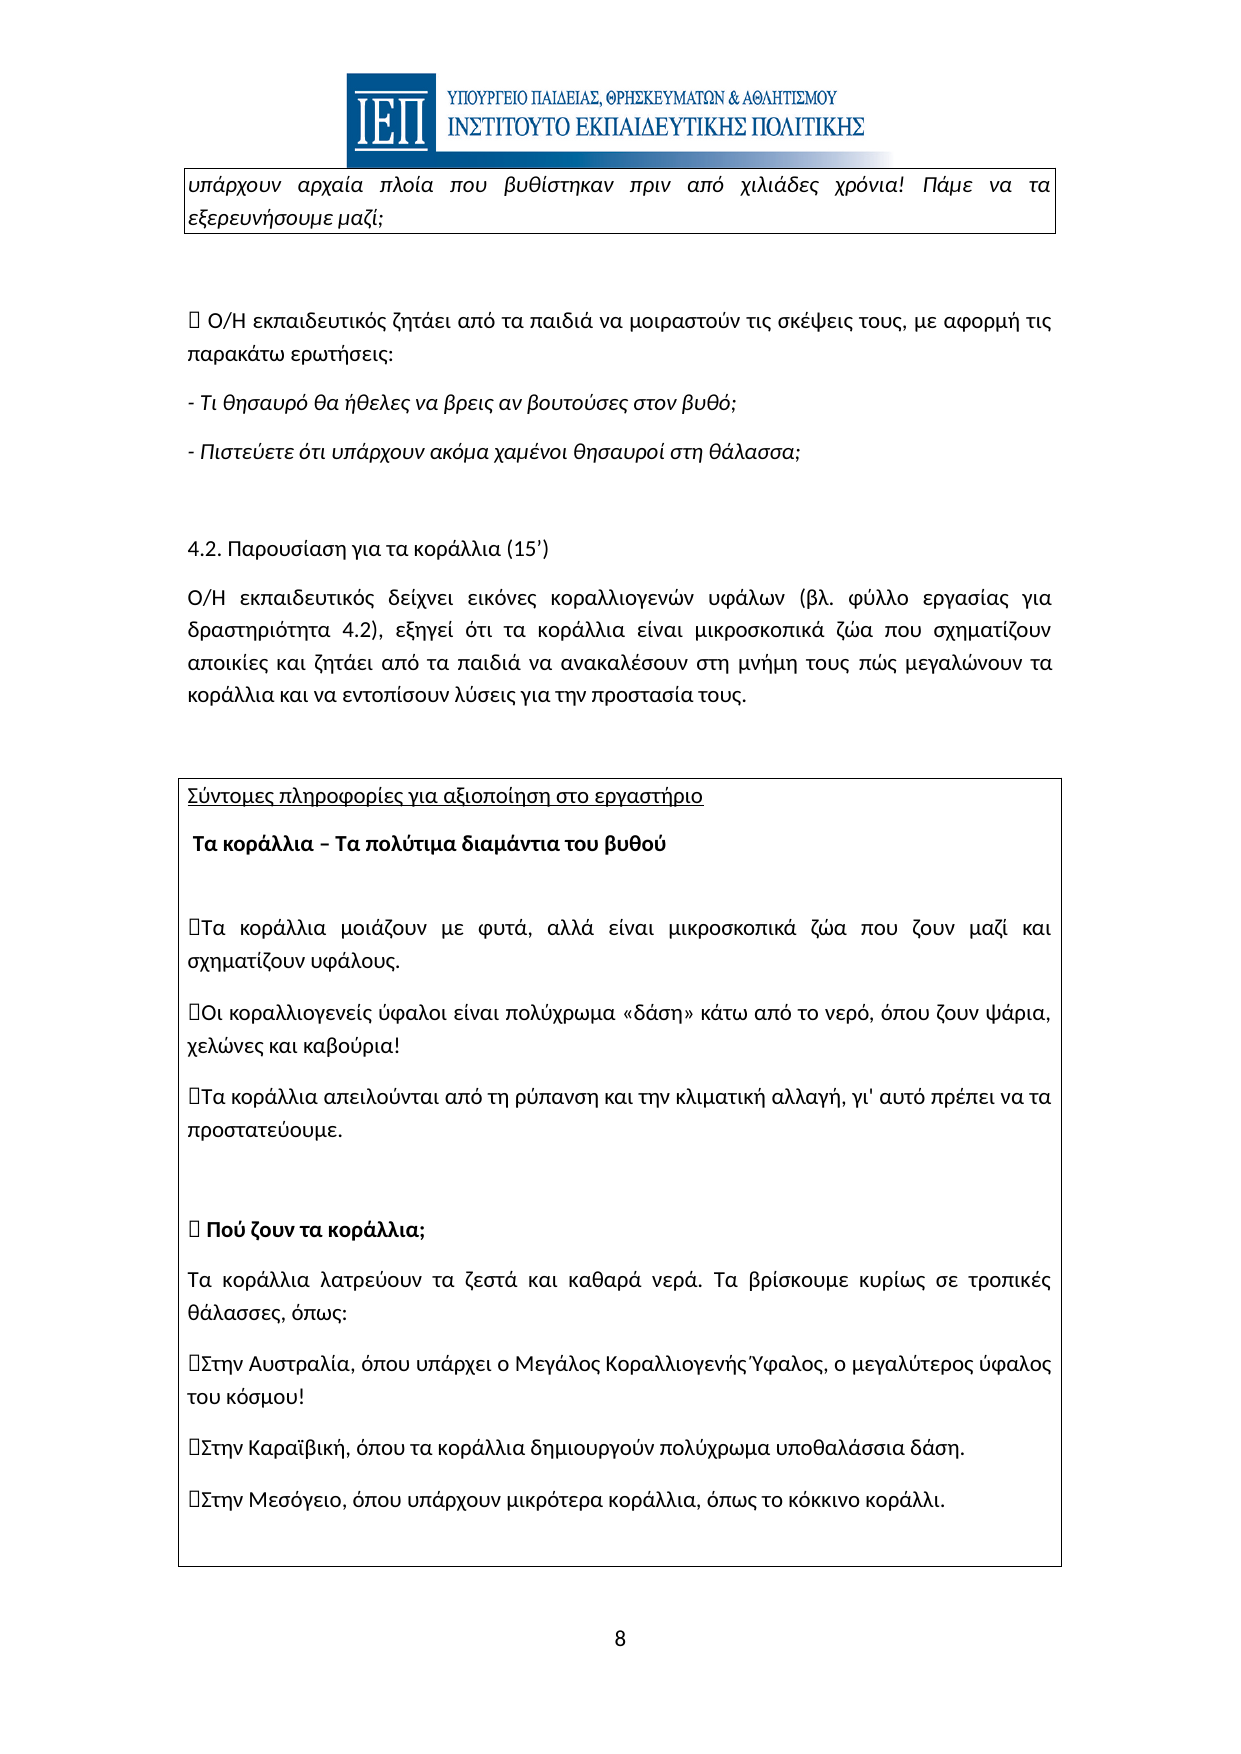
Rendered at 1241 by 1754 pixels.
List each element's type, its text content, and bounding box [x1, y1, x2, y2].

text Τα κοράλλια λατρεύουν τα ζεστά και καθαρά νερά. Τα βρίσκουμε κυρίως σε τροπικές θάλασσες, όπως: [179, 1262, 1061, 1326]
text 🔹Τα κοράλλια απειλούνται από τη ρύπανση και την κλιματική αλλαγή, γι' αυτό πρέπει να τα προστατεύουμε. [179, 1077, 1061, 1143]
text 📍 Πού ζουν τα κοράλλια; [179, 1210, 1061, 1244]
text 📌 Ο/Η εκπαιδευτικός ζητάει από τα παιδιά να μοιραστούν τις σκέψεις τους, με αφορμή τις παρακάτω ερωτήσεις: [187, 304, 1053, 367]
text Ο/Η εκπαιδευτικός δείχνει εικόνες κοραλλιογενών υφάλων (βλ. φύλλο εργασίας για δραστηριότητα 4.2), εξηγεί ότι τα κοράλλια είναι μικροσκοπικά ζώα που σχηματίζουν αποικίες και ζητάει από τα παιδιά να ανακαλέσουν στη μνήμη τους πώς μεγαλώνουν τα κοράλλια και να εντοπίσουν λύσεις για την προστασία τους. [187, 583, 1053, 708]
text 🌊Στην Μεσόγειο, όπου υπάρχουν μικρότερα κοράλλια, όπως το κόκκινο κοράλλι. [179, 1480, 1061, 1514]
picture [346, 73, 894, 168]
text Σύντομες πληροφορίες για αξιοποίηση στο εργαστήριο [179, 779, 1061, 809]
text 🌊Στην Αυστραλία, όπου υπάρχει ο Μεγάλος Κοραλλιογενής Ύφαλος, ο μεγαλύτερος ύφαλος του κόσμου! [179, 1343, 1061, 1410]
text - Τι θησαυρό θα ήθελες να βρεις αν βουτούσες στον βυθό; [187, 388, 1053, 416]
text 🔹Οι κοραλλιογενείς ύφαλοι είναι πολύχρωμα «δάση» κάτω από το νερό, όπου ζουν ψάρια, χελώνες και καβούρια! [179, 992, 1061, 1059]
text - Πιστεύετε ότι υπάρχουν ακόμα χαμένοι θησαυροί στη θάλασσα; [187, 437, 1053, 465]
text Τα κοράλλια – Τα πολύτιμα διαμάντια του βυθού [179, 826, 1061, 858]
text 🌊Στην Καραϊβική, όπου τα κοράλλια δημιουργούν πολύχρωμα υποθαλάσσια δάση. [179, 1428, 1061, 1462]
text 4.2. Παρουσίαση για τα κοράλλια (15’) [187, 534, 1053, 562]
text 🔹Τα κοράλλια μοιάζουν με φυτά, αλλά είναι μικροσκοπικά ζώα που ζουν μαζί και σχηματίζουν υφάλους. [179, 875, 1061, 974]
